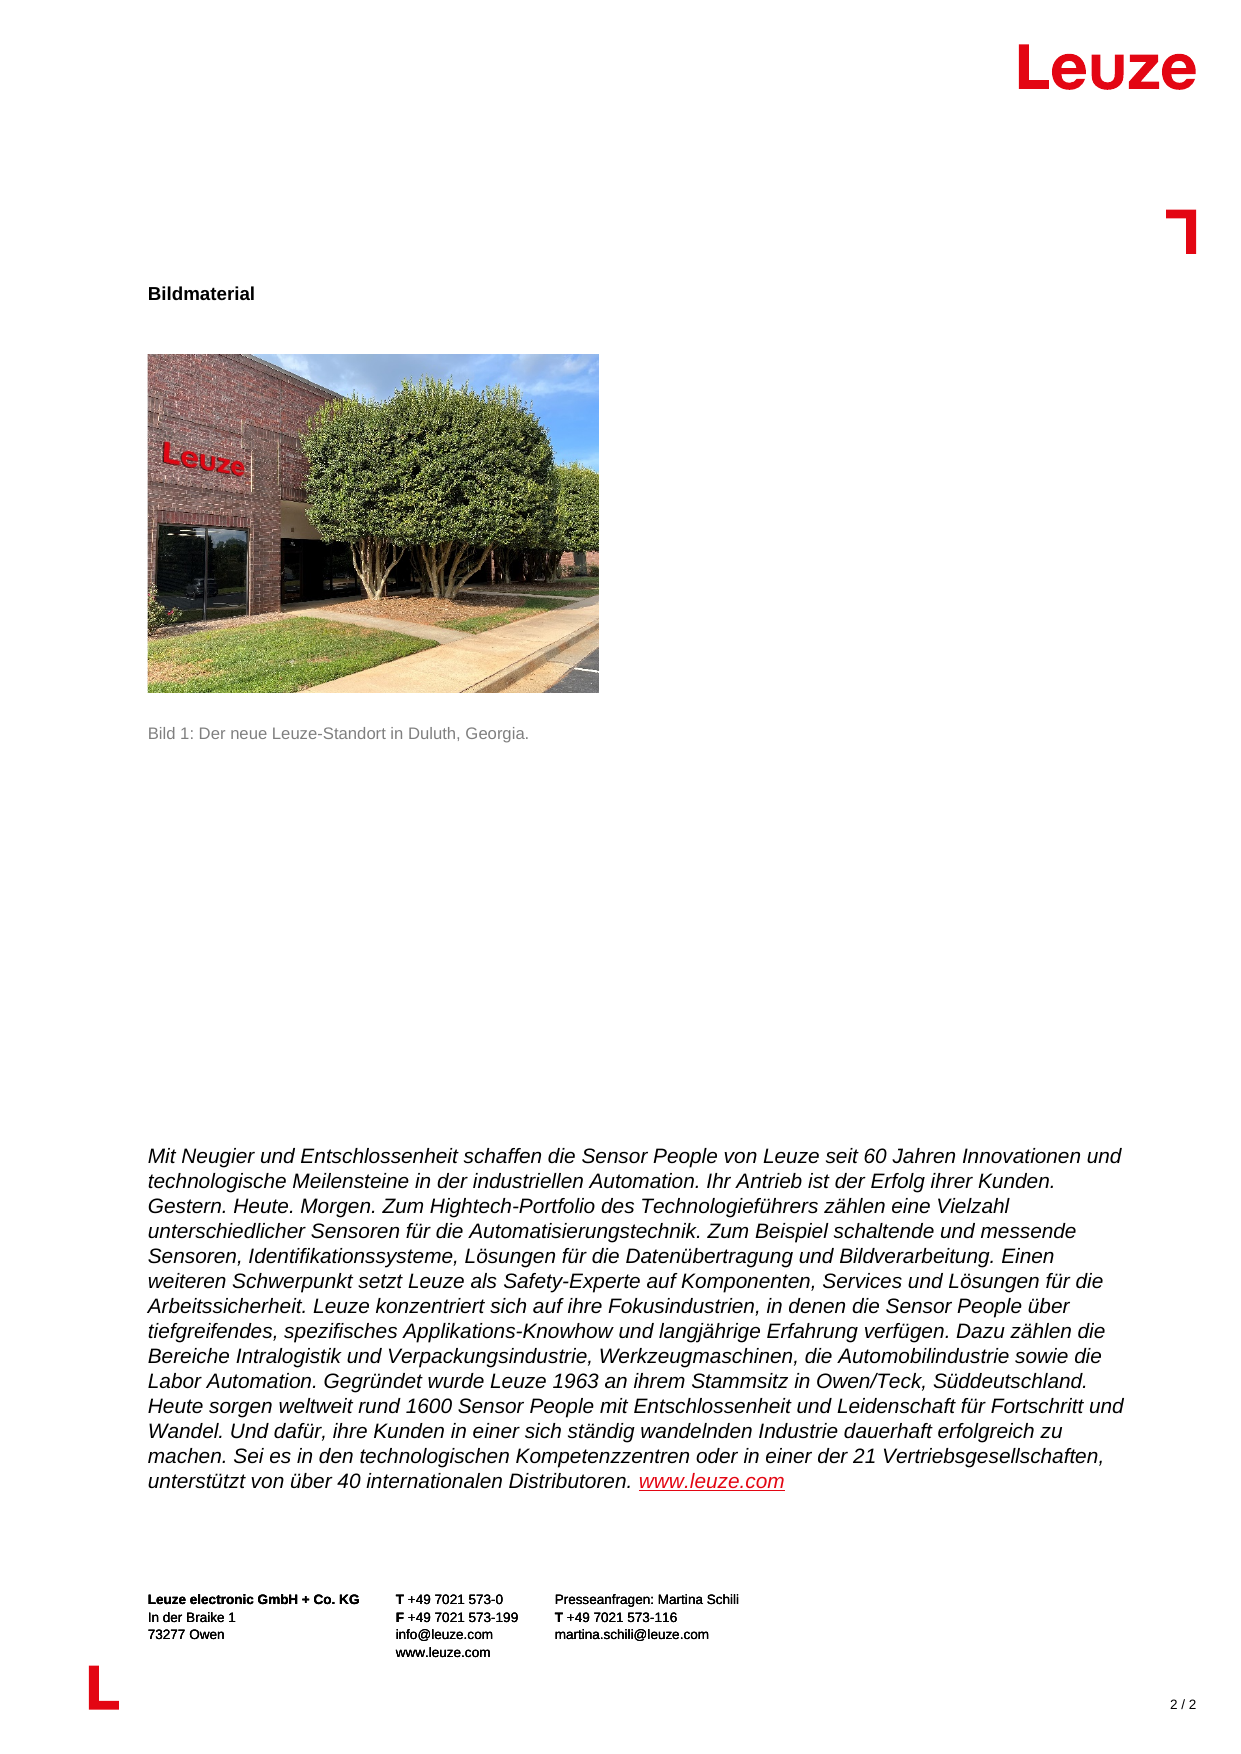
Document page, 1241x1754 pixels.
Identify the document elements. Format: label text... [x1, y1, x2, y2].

text Bild 1: Der neue Leuze-Standort in Duluth, Georgia. [148, 718, 1137, 1118]
picture [147, 354, 599, 693]
text Bildmaterial [148, 279, 1137, 354]
text Mit Neugier und Entschlossenheit schaffen die Sensor People von Leuze seit 60 Jahren Innovationen und technologische Meilensteine in der industriellen Automation. Ihr Antrieb ist der Erfolg ihrer Kunden. Gestern. Heute. Morgen. Zum Hightech-Portfolio des Technologieführers zählen eine Vielzahl unterschiedlicher Sensoren für die Automatisierungstechnik. Zum Beispiel schaltende und messende Sensoren, Identifikationssysteme, Lösungen für die Datenübertragung und Bildverarbeitung. Einen weiteren Schwerpunkt setzt Leuze als Safety-Experte auf Komponenten, Services und Lösungen für die Arbeitssicherheit. Leuze konzentriert sich auf ihre Fokusindustrien, in denen die Sensor People über tiefgreifendes, spezifisches Applikations-Knowhow und langjährige Erfahrung verfügen. Dazu zählen die Bereiche Intralogistik und Verpackungsindustrie, Werkzeugmaschinen, die Automobilindustrie sowie die Labor Automation. Gegründet wurde Leuze 1963 an ihrem Stammsitz in Owen/Teck, Süddeutschland. Heute sorgen weltweit rund 1600 Sensor People mit Entschlossenheit und Leidenschaft für Fortschritt und Wandel. Und dafür, ihre Kunden in einer sich ständig wandelnden Industrie dauerhaft erfolgreich zu machen. Sei es in den technologischen Kompetenzzentren oder in einer der 21 Vertriebsgesellschaften, unterstützt von über 40 internationalen Distributoren. www.leuze.com [148, 1143, 1137, 1493]
